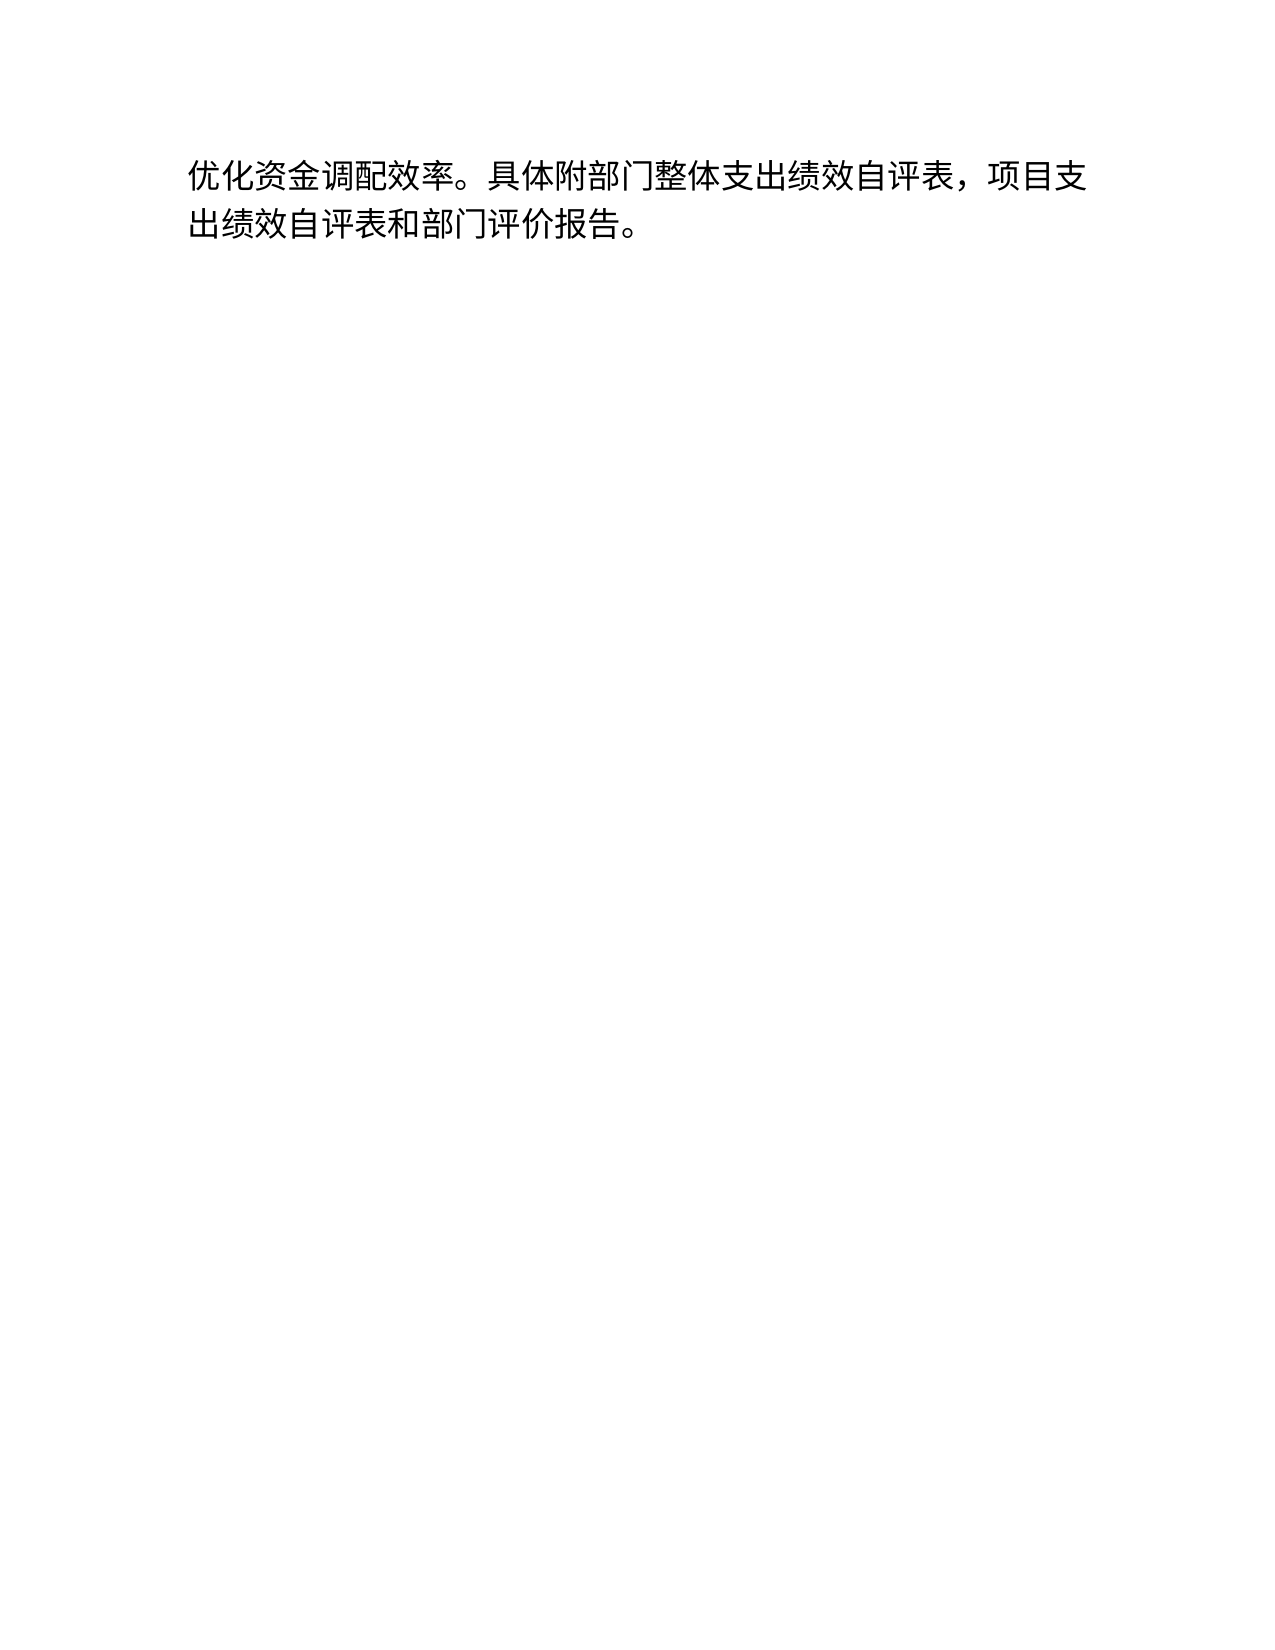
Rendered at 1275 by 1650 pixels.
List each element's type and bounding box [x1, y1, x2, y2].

text [187, 150, 1087, 246]
